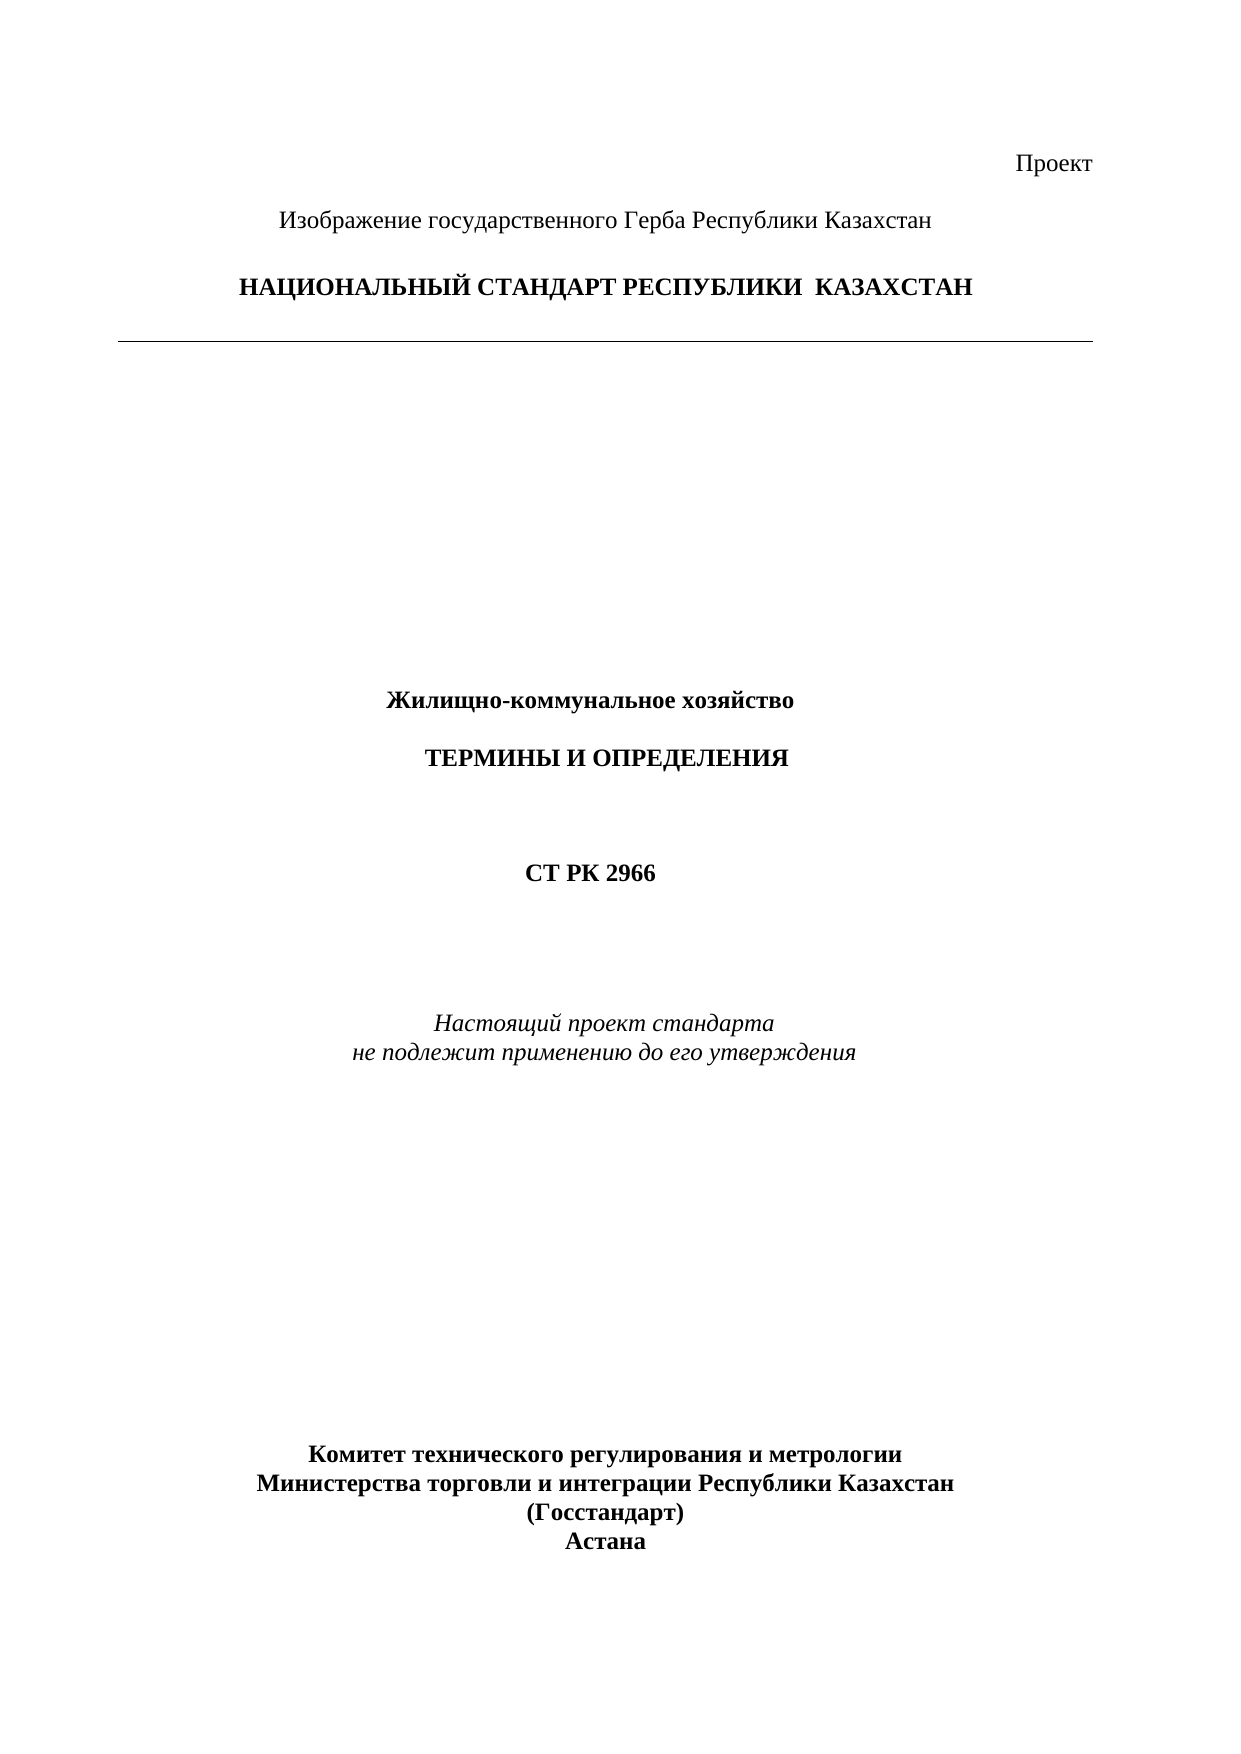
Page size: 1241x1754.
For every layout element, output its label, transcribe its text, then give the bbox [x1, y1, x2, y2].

text Настоящий проект стандарта [118, 1008, 1092, 1037]
text Изображение государственного Герба Республики Казахстан [118, 205, 1092, 234]
text Министерства торговли и интеграции Республики Казахстан [118, 1468, 1092, 1497]
text Жилищно-коммунальное хозяйство [293, 685, 887, 714]
text не подлежит применению до его утверждения [118, 1037, 1092, 1066]
text Проект [118, 148, 1092, 176]
text НАЦИОНАЛЬНЫЙ СТАНДАРТ РЕСПУБЛИКИ КАЗАХСТАН [118, 272, 1093, 301]
text Астана [118, 1526, 1092, 1554]
text (Госстандарт) [118, 1497, 1092, 1526]
text СТ РК 2966 [294, 858, 887, 887]
subtitle ТЕРМИНЫ И ОПРЕДЕЛЕНИЯ [120, 743, 1093, 772]
text Комитет технического регулирования и метрологии [118, 1439, 1092, 1468]
